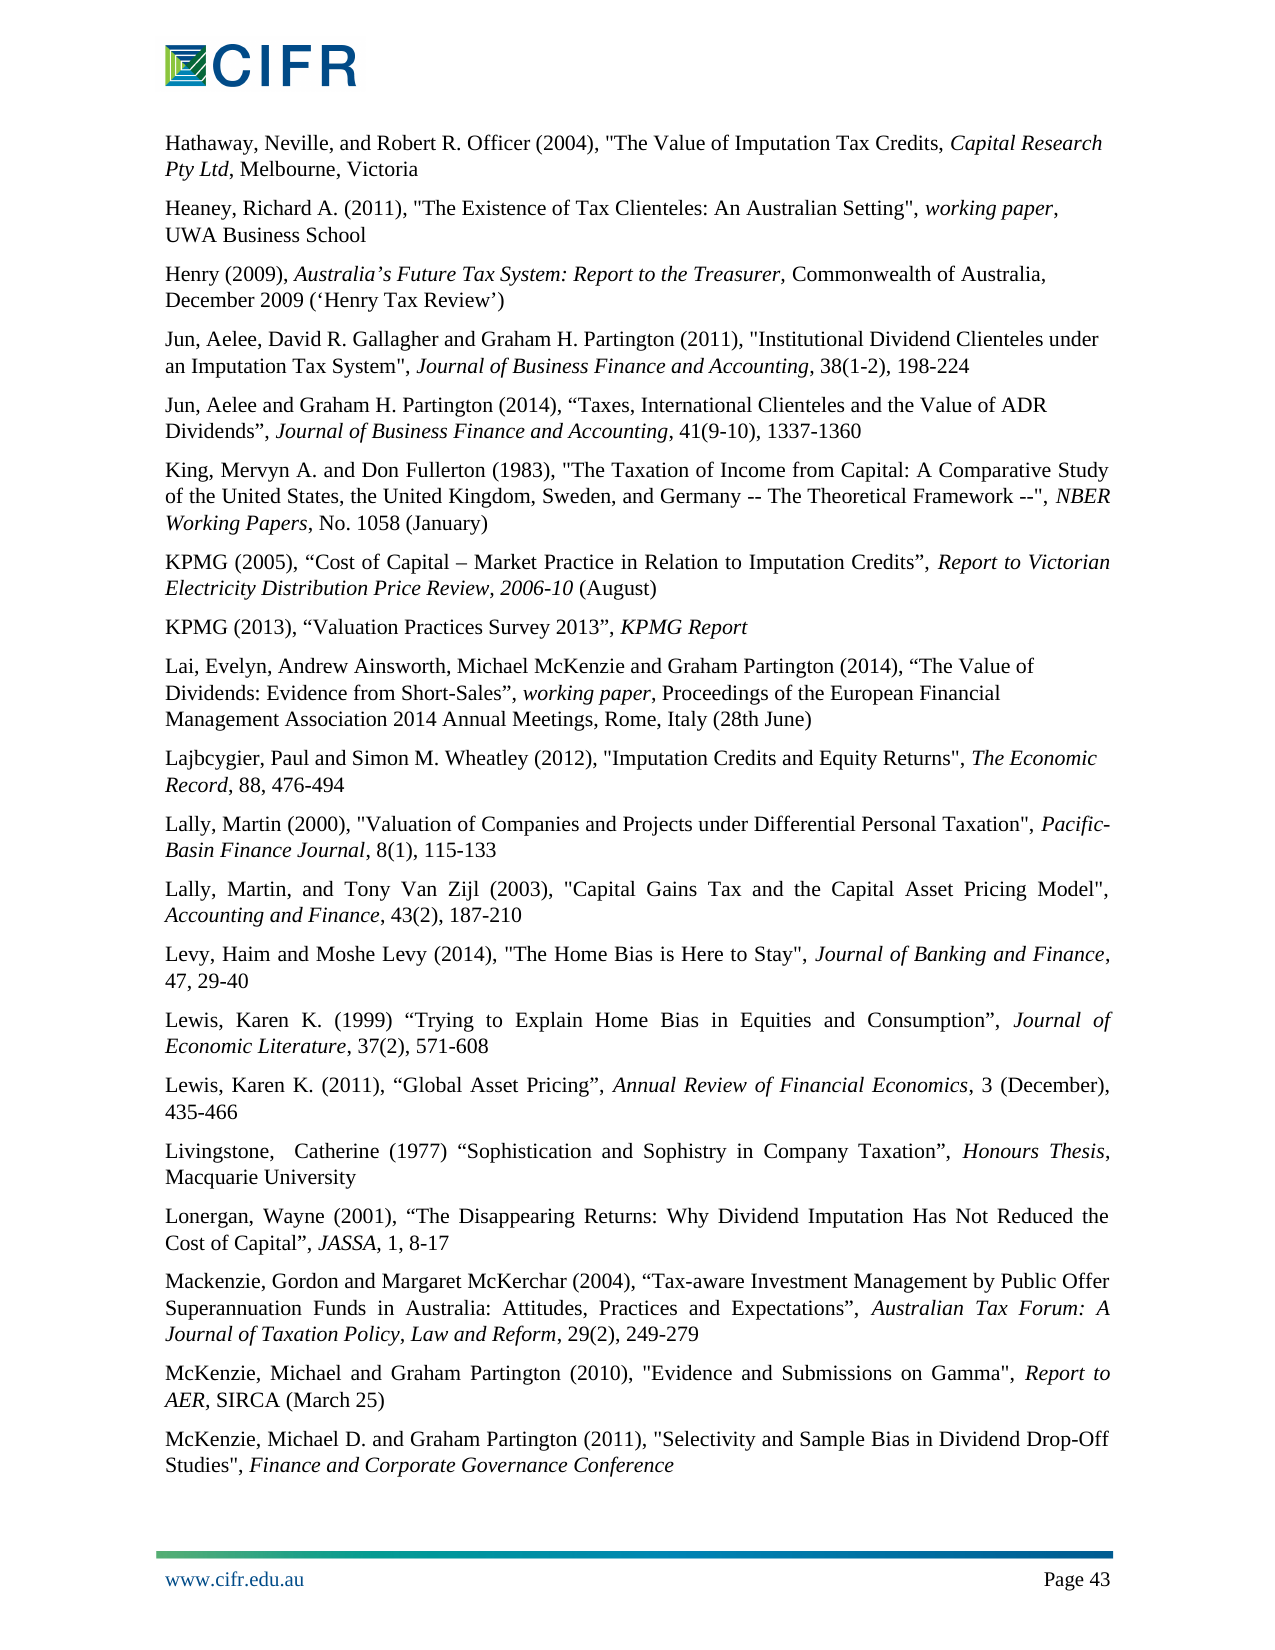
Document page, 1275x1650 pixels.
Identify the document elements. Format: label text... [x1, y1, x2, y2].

text Jun, Aelee and Graham H. Partington (2014), “Taxes, International Clienteles and the Value of ADR Dividends”, Journal of Business Finance and Accounting, 41(9-10), 1337-1360 [165, 392, 1110, 443]
text KPMG (2013), “Valuation Practices Survey 2013”, KPMG Report [165, 614, 1110, 639]
picture [128, 1535, 1126, 1568]
text McKenzie, Michael and Graham Partington (2010), "Evidence and Submissions on Gamma", Report to AER, SIRCA (March 25) [165, 1360, 1110, 1412]
text Jun, Aelee, David R. Gallagher and Graham H. Partington (2011), "Institutional Dividend Clienteles under an Imputation Tax System", Journal of Business Finance and Accounting, 38(1-2), 198-224 [165, 326, 1110, 378]
text Heaney, Richard A. (2011), "The Existence of Tax Clienteles: An Australian Setting", working paper, UWA Business School [165, 195, 1110, 247]
text Lally, Martin, and Tony Van Zijl (2003), "Capital Gains Tax and the Capital Asset Pricing Model", Accounting and Finance, 43(2), 187-210 [165, 876, 1110, 928]
text Henry (2009), Australia’s Future Tax System: Report to the Treasurer, Commonwealth of Australia, December 2009 (‘Henry Tax Review’) [165, 261, 1110, 312]
text Levy, Haim and Moshe Levy (2014), "The Home Bias is Here to Stay", Journal of Banking and Finance, 47, 29-40 [165, 941, 1110, 993]
text Lally, Martin (2000), "Valuation of Companies and Projects under Differential Personal Taxation", Pacific-Basin Finance Journal, 8(1), 115-133 [165, 811, 1110, 862]
text Livingstone, Catherine (1977) “Sophistication and Sophistry in Company Taxation”, Honours Thesis, Macquarie University [165, 1138, 1110, 1189]
text Lonergan, Wayne (2001), “The Disappearing Returns: Why Dividend Imputation Has Not Reduced the Cost of Capital”, JASSA, 1, 8-17 [165, 1203, 1110, 1255]
text Lewis, Karen K. (2011), “Global Asset Pricing”, Annual Review of Financial Economics, 3 (December), 435-466 [165, 1072, 1110, 1124]
text Lai, Evelyn, Andrew Ainsworth, Michael McKenzie and Graham Partington (2014), “The Value of Dividends: Evidence from Short-Sales”, working paper, Proceedings of the European Financial Management Association 2014 Annual Meetings, Rome, Italy (28th June) [165, 653, 1110, 731]
text Hathaway, Neville, and Robert R. Officer (2004), "The Value of Imputation Tax Credits, Capital Research Pty Ltd, Melbourne, Victoria [165, 130, 1110, 182]
text Mackenzie, Gordon and Margaret McKerchar (2004), “Tax-aware Investment Management by Public Offer Superannuation Funds in Australia: Attitudes, Practices and Expectations”, Australian Tax Forum: A Journal of Taxation Policy, Law and Reform, 29(2), 249-279 [165, 1268, 1110, 1347]
text Lajbcygier, Paul and Simon M. Wheatley (2012), "Imputation Credits and Equity Returns", The Economic Record, 88, 476-494 [165, 745, 1110, 797]
picture [155, 36, 366, 92]
text Lewis, Karen K. (1999) “Trying to Explain Home Bias in Equities and Consumption”, Journal of Economic Literature, 37(2), 571-608 [165, 1007, 1110, 1058]
text King, Mervyn A. and Don Fullerton (1983), "The Taxation of Income from Capital: A Comparative Study of the United States, the United Kingdom, Sweden, and Germany -- The Theoretical Framework --", NBER Working Papers, No. 1058 (January) [165, 457, 1110, 535]
text KPMG (2005), “Cost of Capital – Market Practice in Relation to Imputation Credits”, Report to Victorian Electricity Distribution Price Review, 2006-10 (August) [165, 549, 1110, 601]
text McKenzie, Michael D. and Graham Partington (2011), "Selectivity and Sample Bias in Dividend Drop-Off Studies", Finance and Corporate Governance Conference [165, 1426, 1110, 1477]
